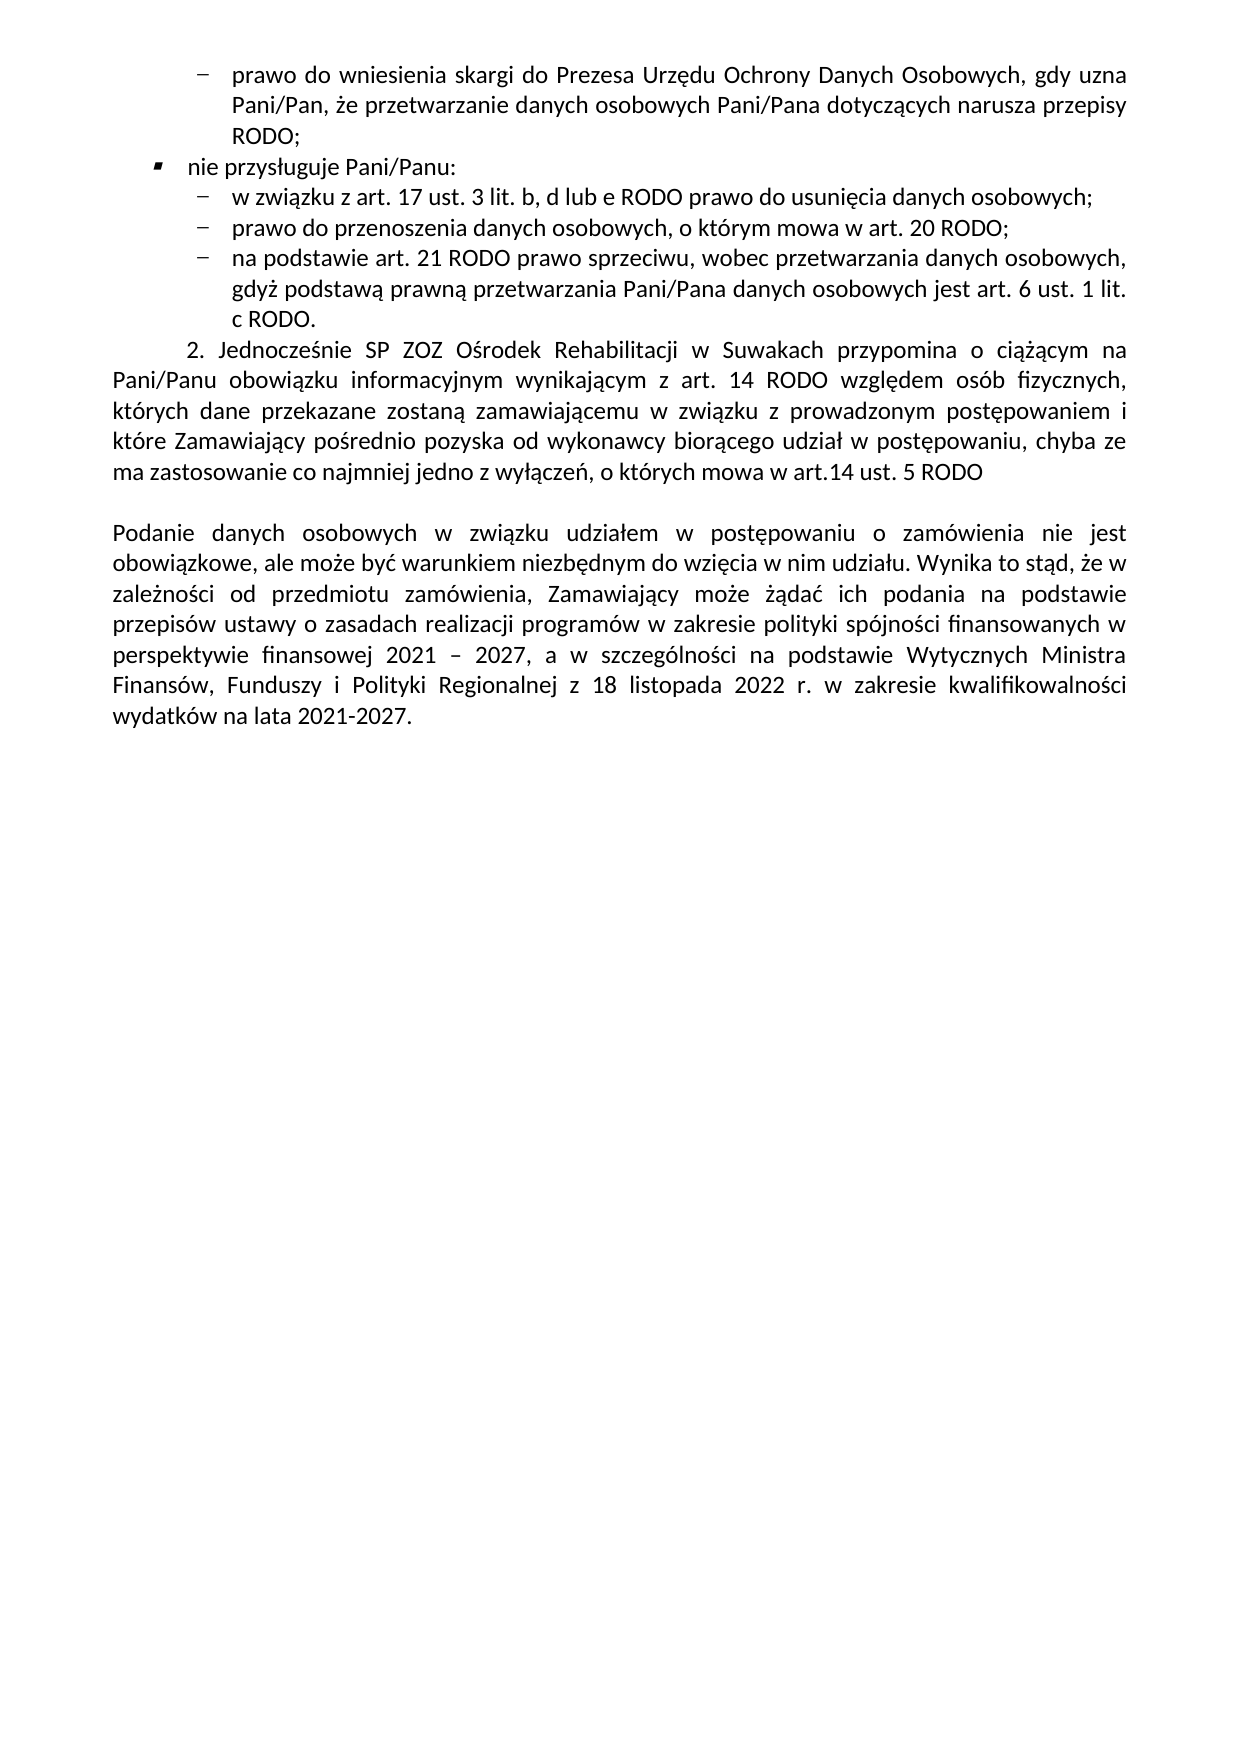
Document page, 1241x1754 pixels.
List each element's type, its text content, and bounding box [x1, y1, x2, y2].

text 2. Jednocześnie SP ZOZ Ośrodek Rehabilitacji w Suwakach przypomina o ciążącym na Pani/Panu obowiązku informacyjnym wynikającym z art. 14 RODO względem osób fizycznych, których dane przekazane zostaną zamawiającemu w związku z prowadzonym postępowaniem i które Zamawiający pośrednio pozyska od wykonawcy biorącego udział w postępowaniu, chyba ze ma zastosowanie co najmniej jedno z wyłączeń, o których mowa w art.14 ust. 5 RODO [112, 334, 1128, 486]
list prawo do wniesienia skargi do Prezesa Urzędu Ochrony Danych Osobowych, gdy uzna Pani/Pan, że przetwarzanie danych osobowych Pani/Pana dotyczących narusza przepisy RODO; [194, 59, 1128, 151]
list w związku z art. 17 ust. 3 lit. b, d lub e RODO prawo do usunięcia danych osobowych; [194, 181, 1128, 212]
list nie przysługuje Pani/Panu: [150, 151, 1128, 181]
text Podanie danych osobowych w związku udziałem w postępowaniu o zamówienia nie jest obowiązkowe, ale może być warunkiem niezbędnym do wzięcia w nim udziału. Wynika to stąd, że w zależności od przedmiotu zamówienia, Zamawiający może żądać ich podania na podstawie przepisów ustawy o zasadach realizacji programów w zakresie polityki spójności finansowanych w perspektywie finansowej 2021 – 2027, a w szczególności na podstawie Wytycznych Ministra Finansów, Funduszy i Polityki Regionalnej z 18 listopada 2022 r. w zakresie kwalifikowalności wydatków na lata 2021-2027. [112, 517, 1128, 731]
list na podstawie art. 21 RODO prawo sprzeciwu, wobec przetwarzania danych osobowych, gdyż podstawą prawną przetwarzania Pani/Pana danych osobowych jest art. 6 ust. 1 lit. c RODO. [194, 242, 1128, 334]
list prawo do przenoszenia danych osobowych, o którym mowa w art. 20 RODO; [194, 212, 1128, 242]
